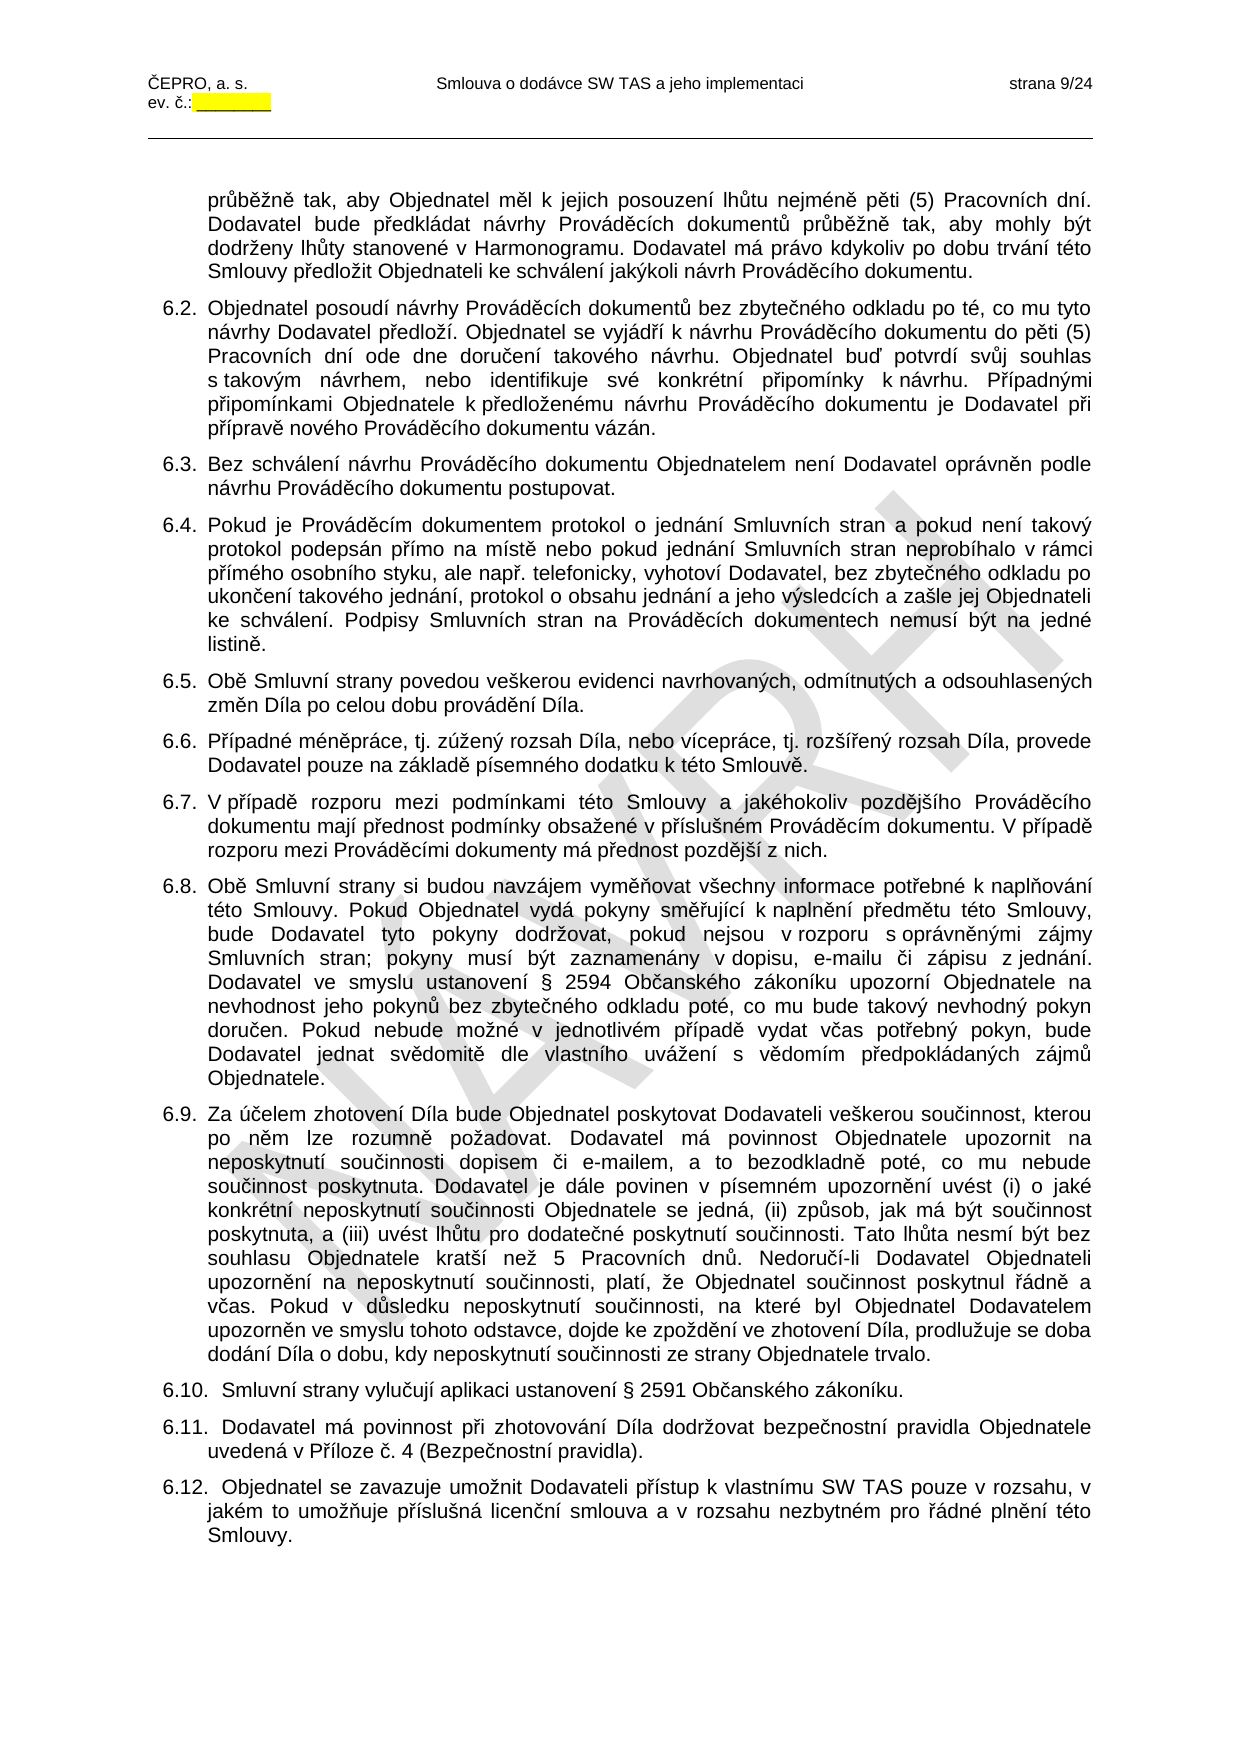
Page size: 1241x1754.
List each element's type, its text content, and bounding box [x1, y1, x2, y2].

text V případě rozporu mezi podmínkami této Smlouvy a jakéhokoliv pozdějšího Prováděcího dokumentu mají přednost podmínky obsažené v příslušném Prováděcím dokumentu. V případě rozporu mezi Prováděcími dokumenty má přednost pozdější z nich. [162, 789, 1093, 861]
text Objednatel se zavazuje umožnit Dodavateli přístup k vlastnímu SW TAS pouze v rozsahu, v jakém to umožňuje příslušná licenční smlouva a v rozsahu nezbytném pro řádné plnění této Smlouvy. [162, 1475, 1093, 1547]
text Obě Smluvní strany si budou navzájem vyměňovat všechny informace potřebné k naplňování této Smlouvy. Pokud Objednatel vydá pokyny směřující k naplnění předmětu této Smlouvy, bude Dodavatel tyto pokyny dodržovat, pokud nejsou v rozporu s oprávněnými zájmy Smluvních stran; pokyny musí být zaznamenány v dopisu, e-mailu či zápisu z jednání. Dodavatel ve smyslu ustanovení § 2594 Občanského zákoníku upozorní Objednatele na nevhodnost jeho pokynů bez zbytečného odkladu poté, co mu bude takový nevhodný pokyn doručen. Pokud nebude možné v jednotlivém případě vydat včas potřebný pokyn, bude Dodavatel jednat svědomitě dle vlastního uvážení s vědomím předpokládaných zájmů Objednatele. [162, 874, 1093, 1089]
text Objednatel posoudí návrhy Prováděcích dokumentů bez zbytečného odkladu po té, co mu tyto návrhy Dodavatel předloží. Objednatel se vyjádří k návrhu Prováděcího dokumentu do pěti (5) Pracovních dní ode dne doručení takového návrhu. Objednatel buď potvrdí svůj souhlas s takovým návrhem, nebo identifikuje své konkrétní připomínky k návrhu. Případnými připomínkami Objednatele k předloženému návrhu Prováděcího dokumentu je Dodavatel při přípravě nového Prováděcího dokumentu vázán. [162, 296, 1093, 439]
text Obě Smluvní strany povedou veškerou evidenci navrhovaných, odmítnutých a odsouhlasených změn Díla po celou dobu provádění Díla. [162, 669, 1093, 717]
text Za účelem zhotovení Díla bude Objednatel poskytovat Dodavateli veškerou součinnost, kterou po něm lze rozumně požadovat. Dodavatel má povinnost Objednatele upozornit na neposkytnutí součinnosti dopisem či e-mailem, a to bezodkladně poté, co mu nebude součinnost poskytnuta. Dodavatel je dále povinen v písemném upozornění uvést (i) o jaké konkrétní neposkytnutí součinnosti Objednatele se jedná, (ii) způsob, jak má být součinnost poskytnuta, a (iii) uvést lhůtu pro dodatečné poskytnutí součinnosti. Tato lhůta nesmí být bez souhlasu Objednatele kratší než 5 Pracovních dnů. Nedoručí-li Dodavatel Objednateli upozornění na neposkytnutí součinnosti, platí, že Objednatel součinnost poskytnul řádně a včas. Pokud v důsledku neposkytnutí součinnosti, na které byl Objednatel Dodavatelem upozorněn ve smyslu tohoto odstavce, dojde ke zpoždění ve zhotovení Díla, prodlužuje se doba dodání Díla o dobu, kdy neposkytnutí součinnosti ze strany Objednatele trvalo. [162, 1102, 1093, 1366]
text Bez schválení návrhu Prováděcího dokumentu Objednatelem není Dodavatel oprávněn podle návrhu Prováděcího dokumentu postupovat. [162, 452, 1093, 500]
text Pokud je Prováděcím dokumentem protokol o jednání Smluvních stran a pokud není takový protokol podepsán přímo na místě nebo pokud jednání Smluvních stran neprobíhalo v rámci přímého osobního styku, ale např. telefonicky, vyhotoví Dodavatel, bez zbytečného odkladu po ukončení takového jednání, protokol o obsahu jednání a jeho výsledcích a zašle jej Objednateli ke schválení. Podpisy Smluvních stran na Prováděcích dokumentech nemusí být na jedné listině. [162, 512, 1093, 656]
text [162, 187, 1093, 283]
text Smluvní strany vylučují aplikaci ustanovení § 2591 Občanského zákoníku. [162, 1378, 1093, 1402]
text Dodavatel má povinnost při zhotovování Díla dodržovat bezpečnostní pravidla Objednatele uvedená v Příloze č. 4 (Bezpečnostní pravidla). [162, 1414, 1093, 1462]
text Případné méněpráce, tj. zúžený rozsah Díla, nebo vícepráce, tj. rozšířený rozsah Díla, provede Dodavatel pouze na základě písemného dodatku k této Smlouvě. [162, 729, 1093, 777]
